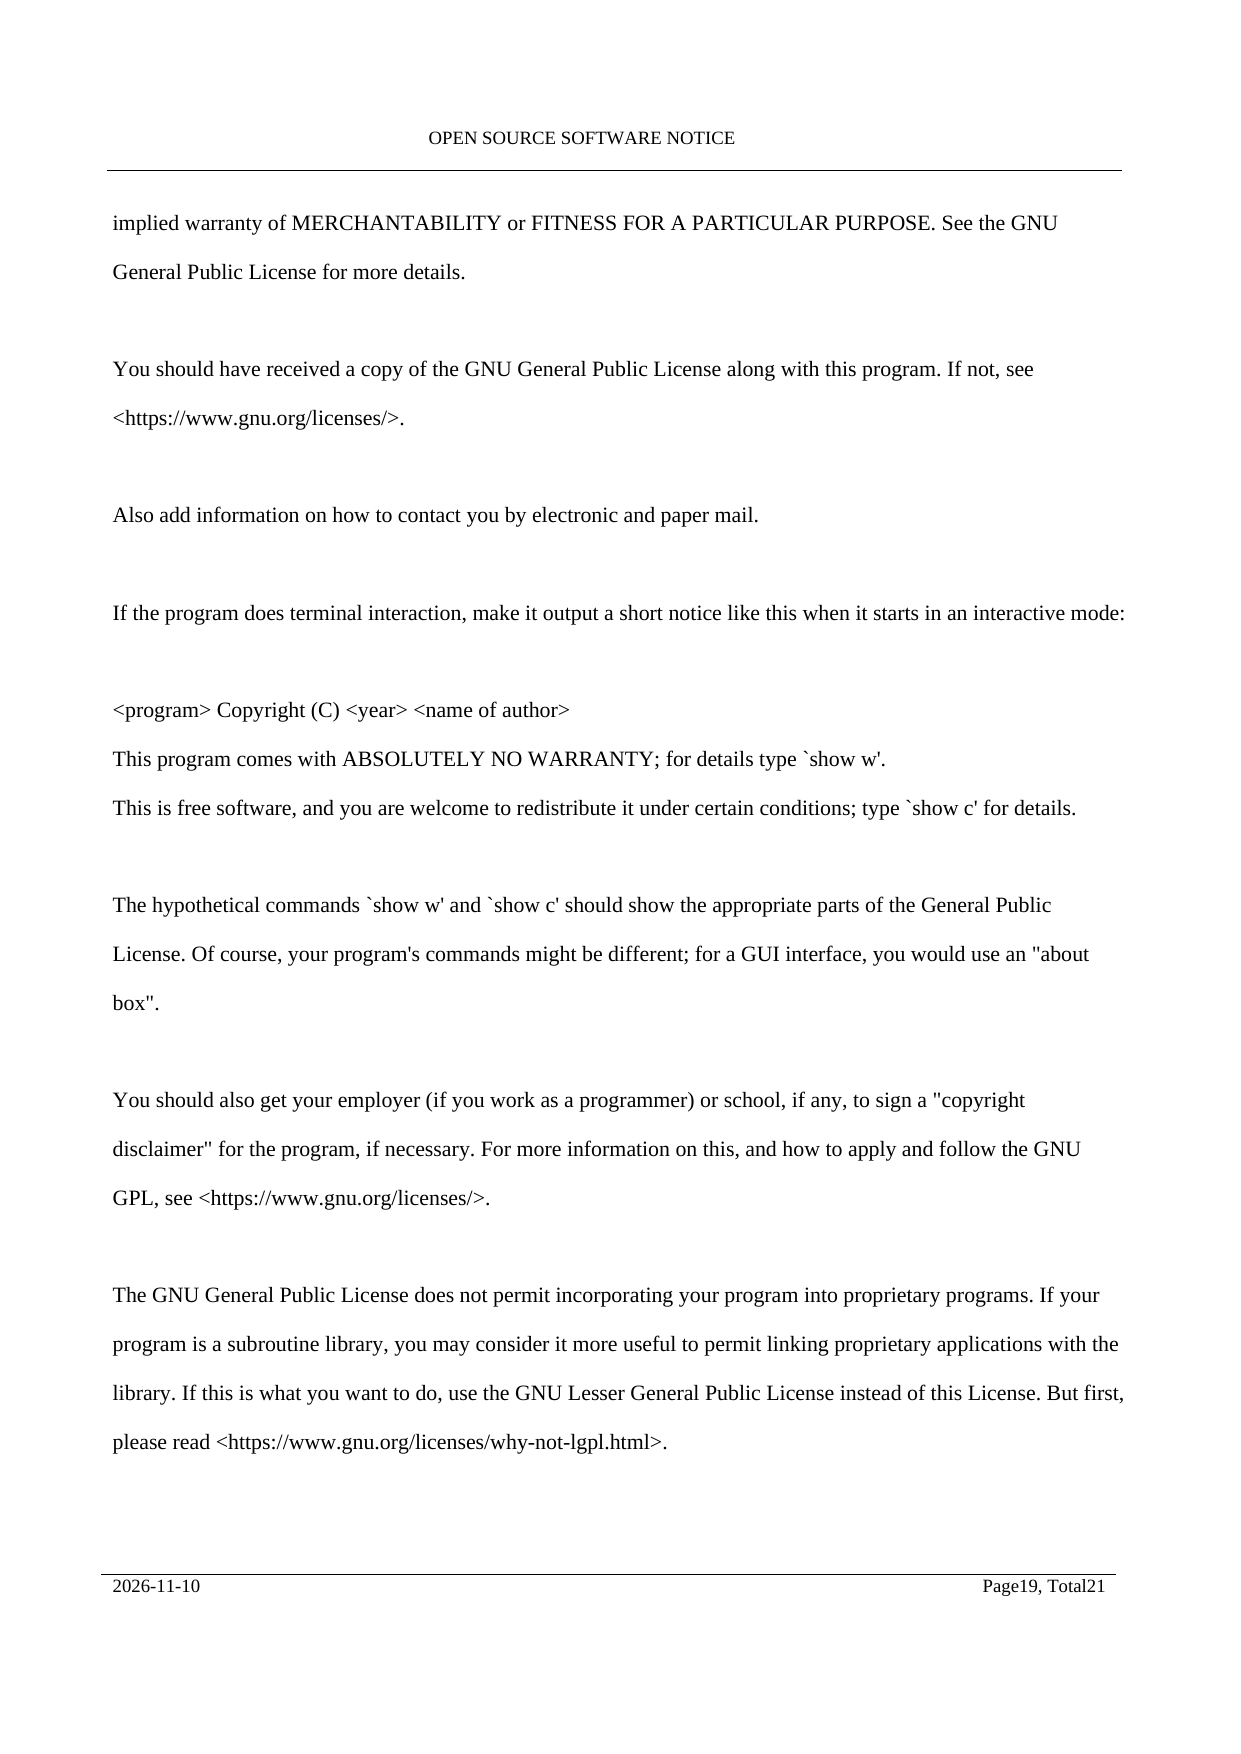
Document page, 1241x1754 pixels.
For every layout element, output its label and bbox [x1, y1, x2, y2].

text [112, 206, 1128, 1458]
